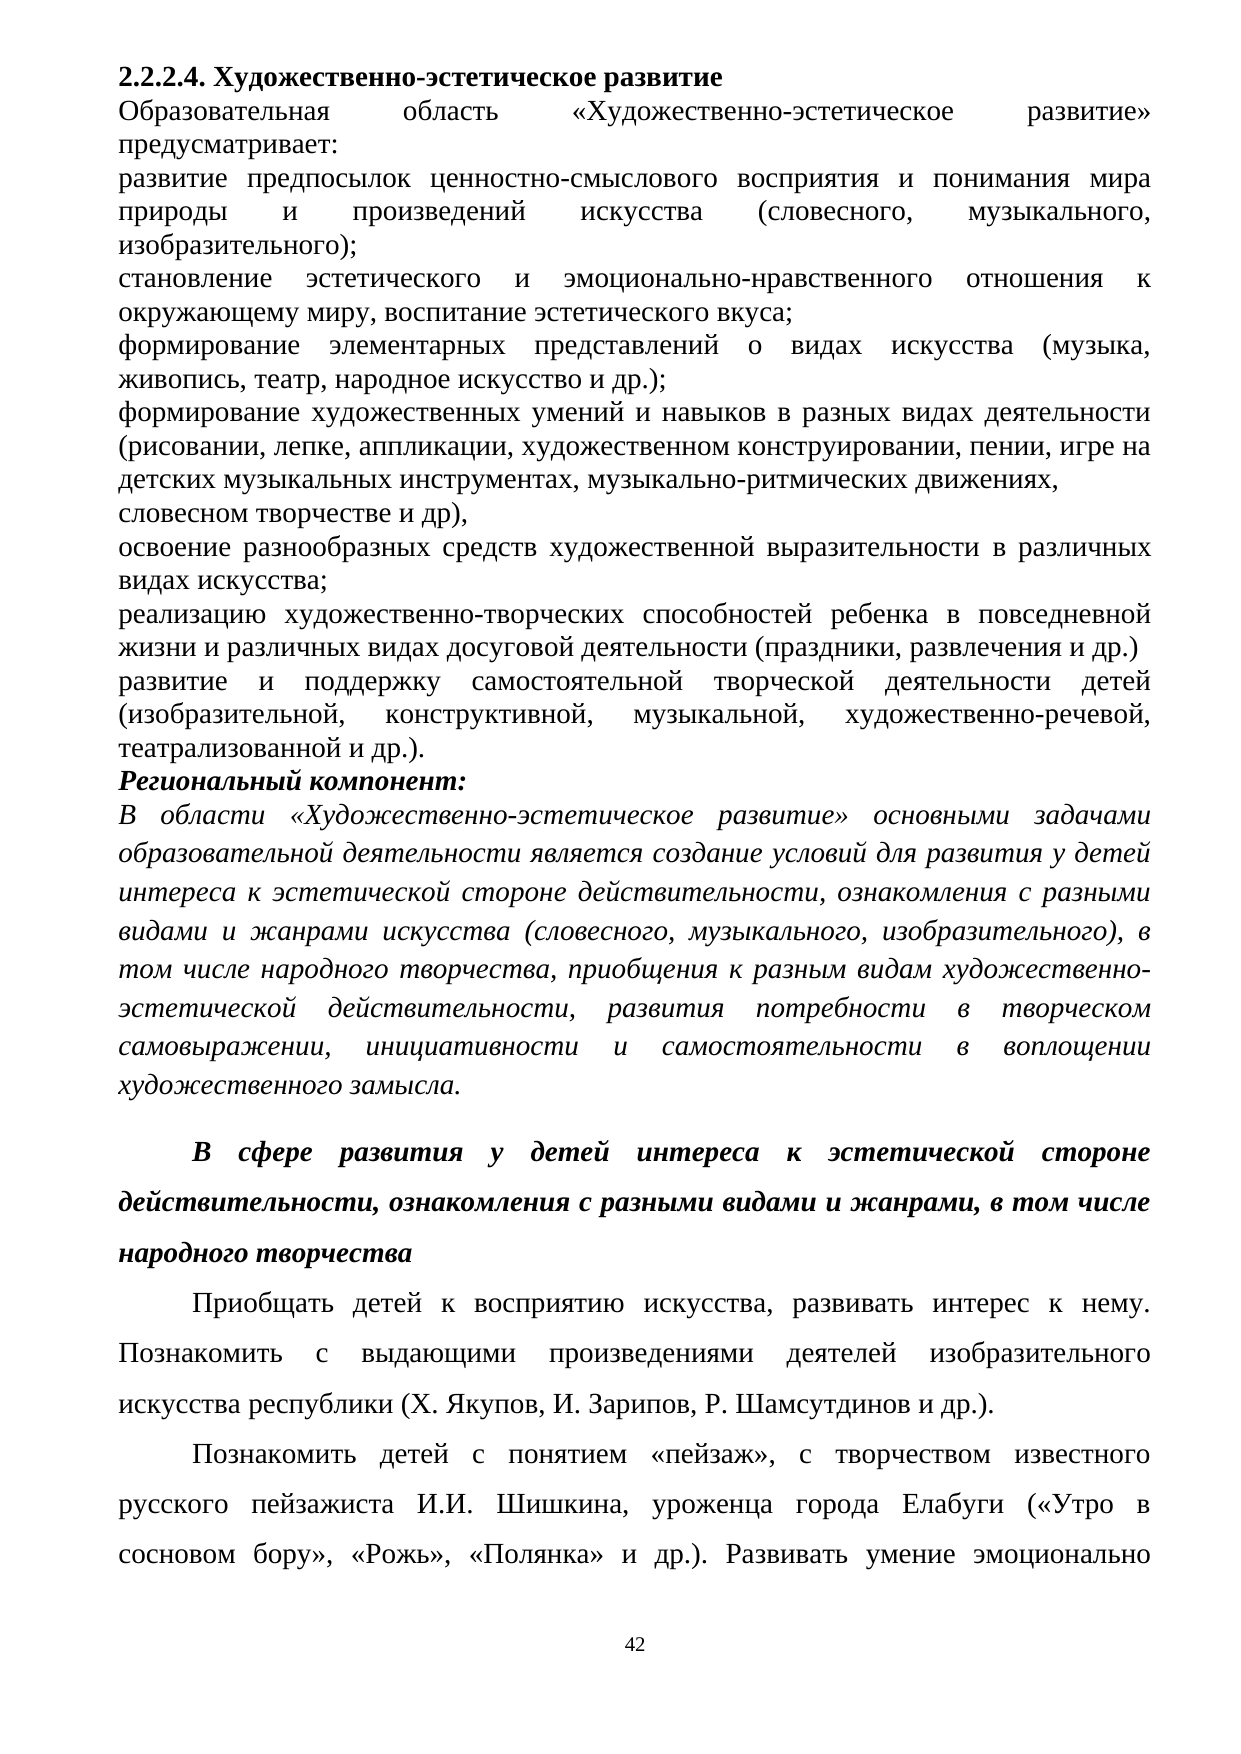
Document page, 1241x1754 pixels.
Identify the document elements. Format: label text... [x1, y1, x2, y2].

text Региональный компонент: [118, 763, 1152, 797]
text 2.2.2.4. Художественно-эстетическое развитие [118, 59, 1152, 93]
text реализацию художественно-творческих способностей ребенка в повседневной жизни и различных видах досуговой деятельности (праздники, развлечения и др.) [118, 596, 1152, 663]
text становление эстетического и эмоционально-нравственного отношения к окружающему миру, воспитание эстетического вкуса; [118, 260, 1152, 327]
text развитие предпосылок ценностно-смыслового восприятия и понимания мира природы и произведений искусства (словесного, музыкального, изобразительного); [118, 160, 1152, 260]
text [118, 1436, 1152, 1570]
text В сфере развития у детей интереса к эстетической стороне действительности, ознакомления с разными видами и жанрами, в том числе народного творчества [118, 1134, 1152, 1268]
text формирование художественных умений и навыков в разных видах деятельности (рисовании, лепке, аппликации, художественном конструировании, пении, игре на детских музыкальных инструментах, музыкально-ритмических движениях, [118, 394, 1152, 495]
text словесном творчестве и др), [118, 495, 1152, 529]
text Приобщать детей к восприятию искусства, развивать интерес к нему. Познакомить с выдающими произведениями деятелей изобразительного искусства республики (Х. Якупов, И. Зарипов, Р. Шамсутдинов и др.). [118, 1285, 1152, 1419]
text развитие и поддержку самостоятельной творческой деятельности детей (изобразительной, конструктивной, музыкальной, художественно-речевой, театрализованной и др.). [118, 663, 1152, 763]
text В области «Художественно-эстетическое развитие» основными задачами образовательной деятельности является создание условий для развития у детей интереса к эстетической стороне действительности, ознакомления с разными видами и жанрами искусства (словесного, музыкального, изобразительного), в том числе народного творчества, приобщения к разным видам художественно-эстетической действительности, развития потребности в творческом самовыражении, инициативности и самостоятельности в воплощении художественного замысла. [118, 797, 1152, 1100]
text формирование элементарных представлений о видах искусства (музыка, живопись, театр, народное искусство и др.); [118, 327, 1152, 394]
text освоение разнообразных средств художественной выразительности в различных видах искусства; [118, 529, 1152, 596]
text Образовательная область «Художественно-эстетическое развитие» предусматривает: [118, 93, 1152, 160]
